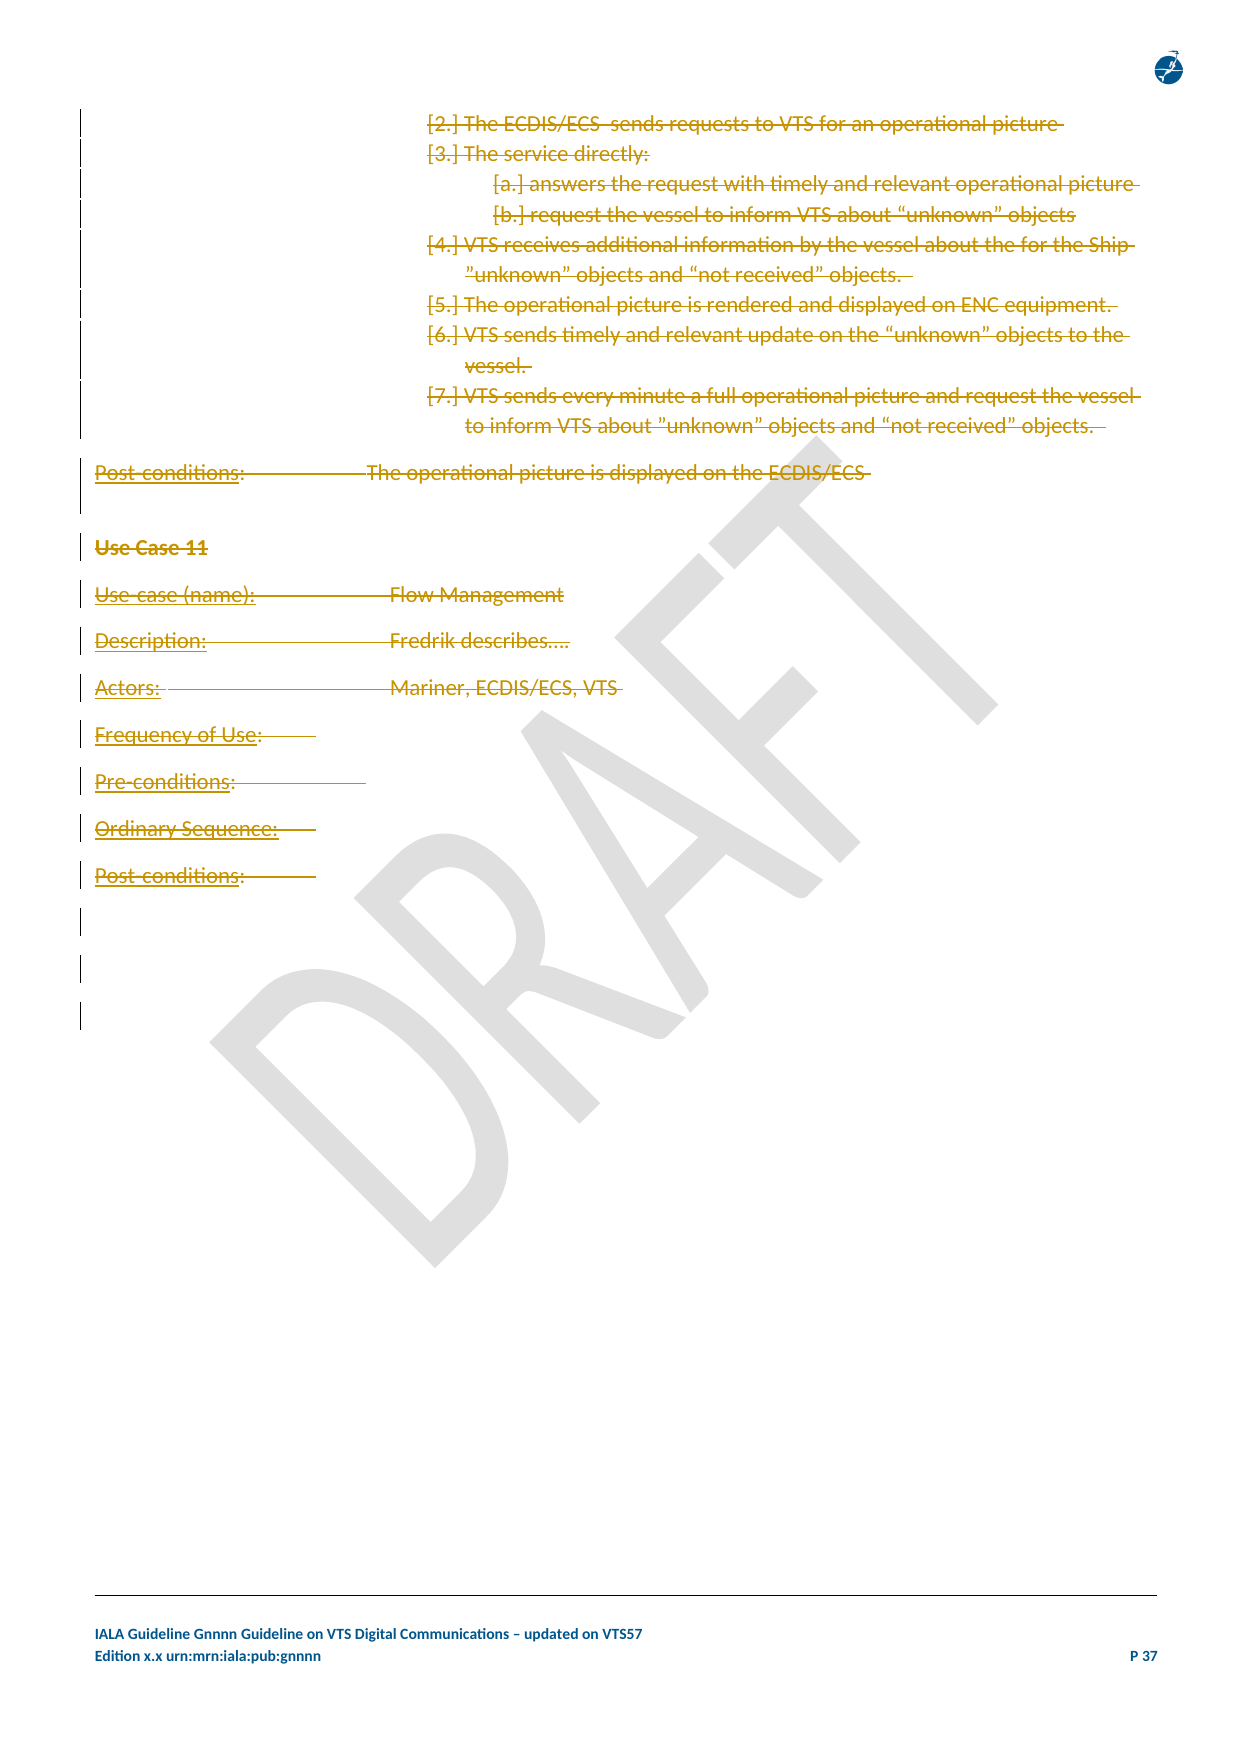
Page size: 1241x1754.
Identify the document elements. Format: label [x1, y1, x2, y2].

picture [1123, 0, 1241, 119]
